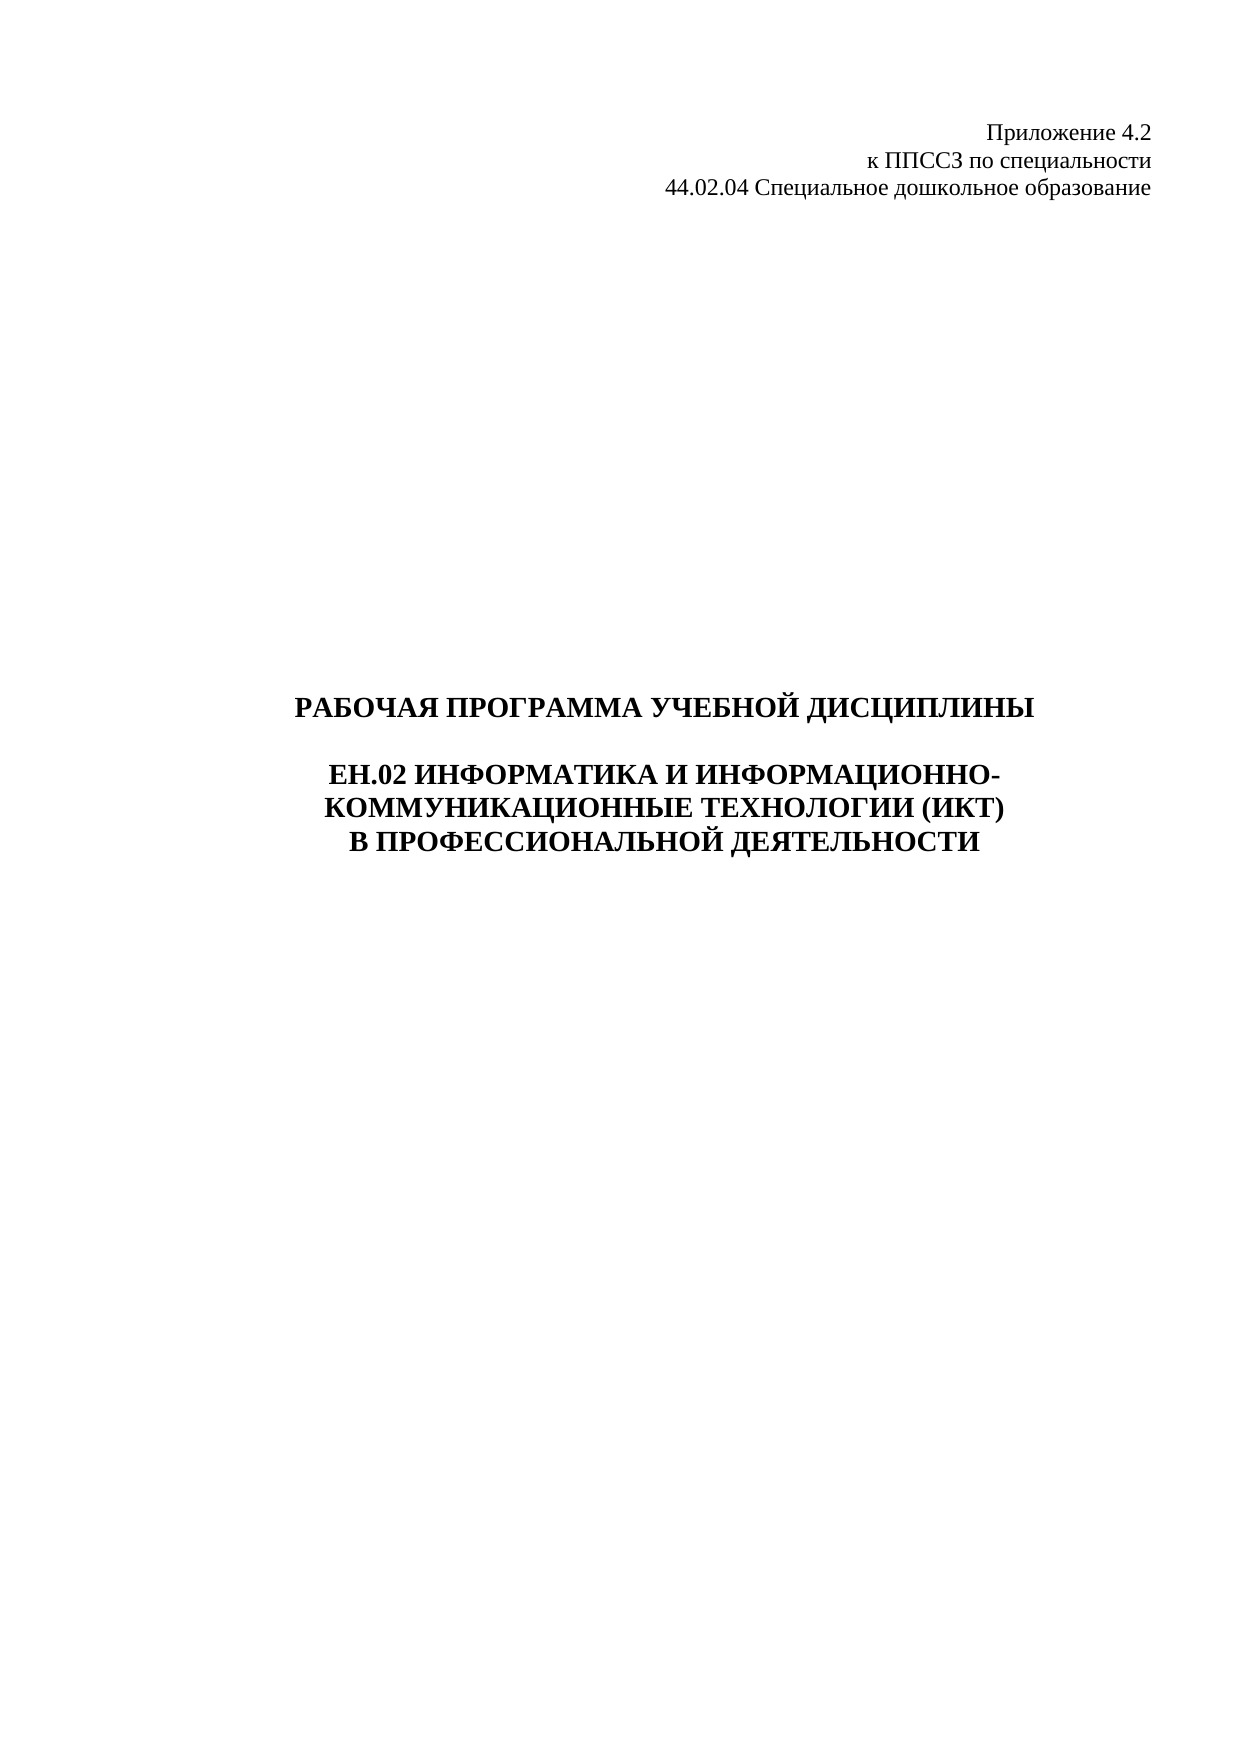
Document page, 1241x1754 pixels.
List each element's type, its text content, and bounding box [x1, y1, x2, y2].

text Приложение 4.2 [177, 118, 1152, 146]
text ЕН.02 ИНФОРМАТИКА И ИНФОРМАЦИОННО-КОММУНИКАЦИОННЫЕ ТЕХНОЛОГИИ (ИКТ) [177, 757, 1152, 824]
text В ПРОФЕССИОНАЛЬНОЙ ДЕЯТЕЛЬНОСТИ [177, 824, 1152, 857]
text 44.02.04 Специальное дошкольное образование [177, 173, 1152, 201]
text РАБОЧАЯ ПРОГРАММА УЧЕБНОЙ ДИСЦИПЛИНЫ [177, 690, 1152, 723]
text к ППССЗ по специальности [177, 146, 1152, 173]
